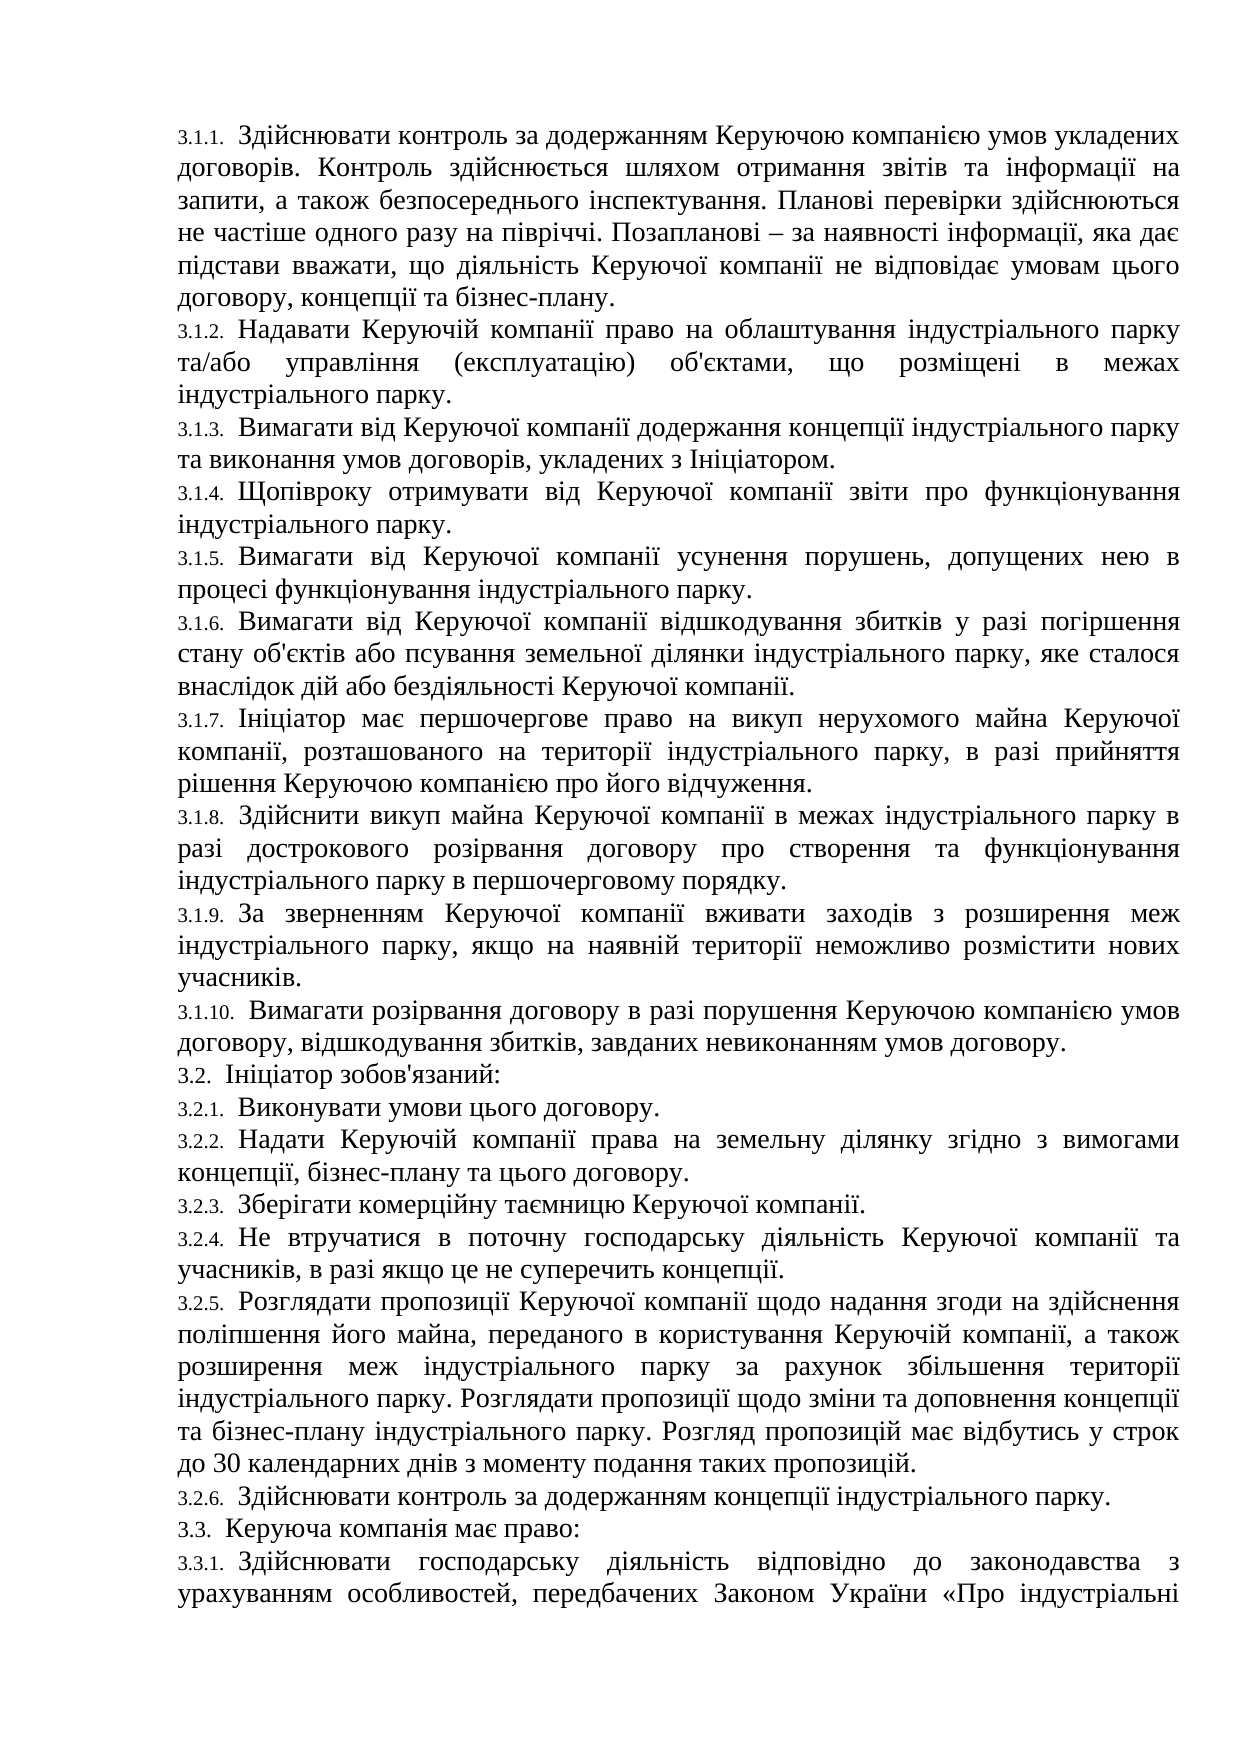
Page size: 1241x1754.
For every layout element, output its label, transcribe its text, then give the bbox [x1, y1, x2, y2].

list Вимагати від Керуючої компанії усунення порушень, допущених нею в процесі функціонування індустріального парку. [177, 539, 1181, 604]
list Ініціатор має першочергове право на викуп нерухомого майна Керуючої компанії, розташованого на території індустріального парку, в разі прийняття рішення Керуючою компанією про його відчуження. [177, 701, 1181, 798]
list За зверненням Керуючої компанії вживати заходів з розширення меж індустріального парку, якщо на наявній території неможливо розмістити нових учасників. [177, 896, 1181, 993]
list Виконувати умови цього договору. [177, 1090, 1181, 1122]
list Ініціатор зобов'язаний: [177, 1058, 1181, 1090]
list Розглядати пропозиції Керуючої компанії щодо надання згоди на здійснення поліпшення його майна, переданого в користування Керуючій компанії, а також розширення меж індустріального парку за рахунок збільшення території індустріального парку. Розглядати пропозиції щодо зміни та доповнення концепції та бізнес-плану індустріального парку. Розгляд пропозицій має відбутись у строк до 30 календарних днів з моменту подання таких пропозицій. [177, 1284, 1181, 1479]
list Надати Керуючій компанії права на земельну ділянку згідно з вимогами концепції, бізнес-плану та цього договору. [177, 1122, 1181, 1187]
list Вимагати від Керуючої компанії відшкодування збитків у разі погіршення стану об'єктів або псування земельної ділянки індустріального парку, яке сталося внаслідок дій або бездіяльності Керуючої компанії. [177, 604, 1181, 701]
list Здійснювати контроль за додержанням концепції індустріального парку. [177, 1479, 1181, 1511]
list Здійснювати контроль за додержанням Керуючою компанією умов укладених договорів. Контроль здійснюється шляхом отримання звітів та інформації на запити, а також безпосереднього інспектування. Планові перевірки здійснюються не частіше одного разу на півріччі. Позапланові – за наявності інформації, яка дає підстави вважати, що діяльність Керуючої компанії не відповідає умовам цього договору, концепції та бізнес-плану. [177, 118, 1181, 312]
list Здійснити викуп майна Керуючої компанії в межах індустріального парку в разі дострокового розірвання договору про створення та функціонування індустріального парку в першочерговому порядку. [177, 798, 1181, 896]
list Щопівроку отримувати від Керуючої компанії звіти про функціонування індустріального парку. [177, 474, 1181, 539]
list Керуюча компанія має право: [177, 1511, 1181, 1543]
list Вимагати розірвання договору в разі порушення Керуючою компанією умов договору, відшкодування збитків, завданих невиконанням умов договору. [177, 993, 1181, 1058]
list Не втручатися в поточну господарську діяльність Керуючої компанії та учасників, в разі якщо це не суперечить концепції. [177, 1219, 1181, 1284]
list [177, 1543, 1181, 1608]
list Вимагати від Керуючої компанії додержання концепції індустріального парку та виконання умов договорів, укладених з Ініціатором. [177, 410, 1181, 474]
list Зберігати комерційну таємницю Керуючої компанії. [177, 1187, 1181, 1219]
list Надавати Керуючій компанії право на облаштування індустріального парку та/або управління (експлуатацію) об'єктами, що розміщені в межах індустріального парку. [177, 312, 1181, 410]
